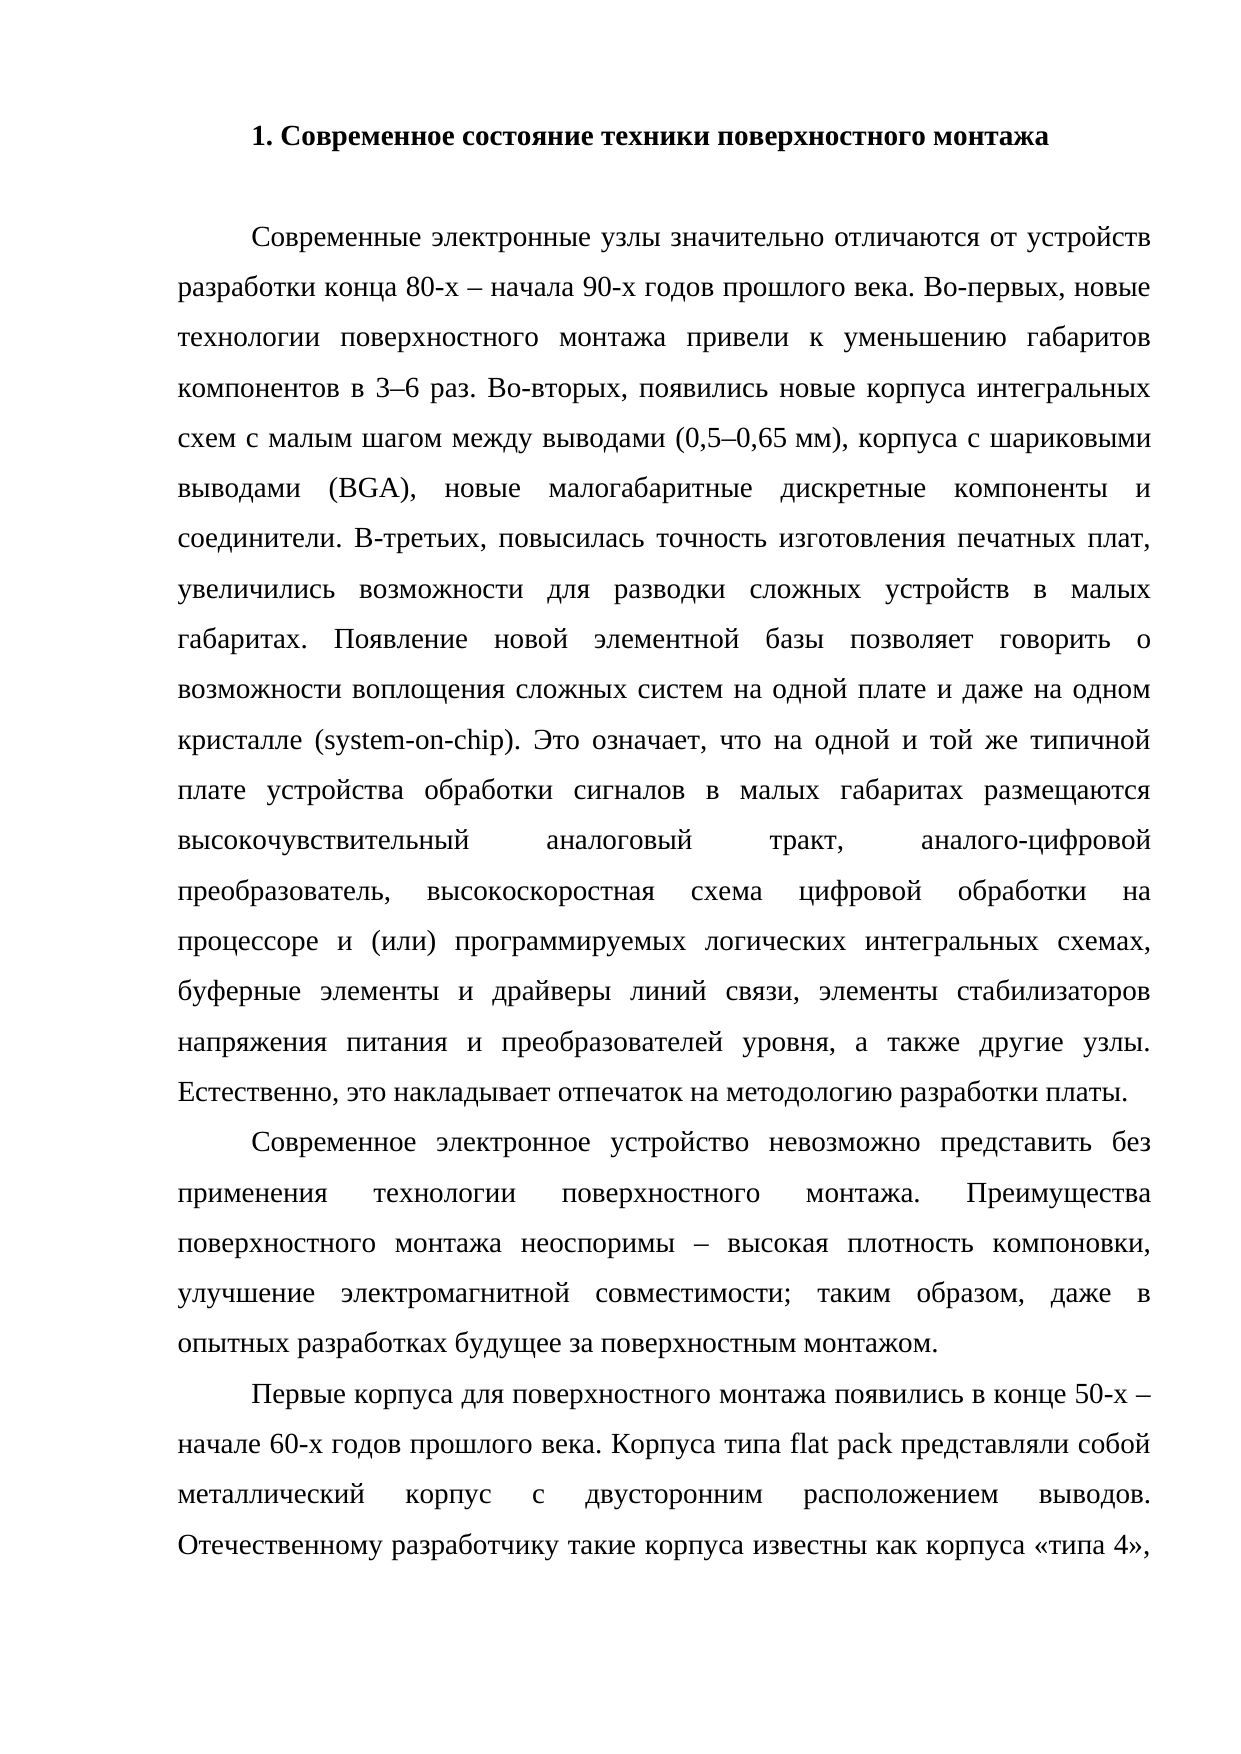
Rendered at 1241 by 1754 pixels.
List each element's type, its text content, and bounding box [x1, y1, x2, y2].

text Современное электронное устройство невозможно представить без применения технологии поверхностного монтажа. Преимущества поверхностного монтажа неоспоримы – высокая плотность компоновки, улучшение электромагнитной совместимости; таким образом, даже в опытных разработках будущее за поверхностным монтажом. [177, 1124, 1152, 1359]
text 1. Современное состояние техники поверхностного монтажа [177, 118, 1152, 152]
text Современные электронные узлы значительно отличаются от устройств разработки конца 80-х – начала 90-х годов прошлого века. Во-первых, новые технологии поверхностного монтажа привели к уменьшению габаритов компонентов в 3–6 раз. Во-вторых, появились новые корпуса интегральных схем с малым шагом между выводами (0,5–0,65 мм), корпуса с шариковыми выводами (BGA), новые малогабаритные дискретные компоненты и соединители. В-третьих, повысилась точность изготовления печатных плат, увеличились возможности для разводки сложных устройств в малых габаритах. Появление новой элементной базы позволяет говорить о возможности воплощения сложных систем на одной плате и даже на одном кристалле (system-on-chip). Это означает, что на одной и той же типичной плате устройства обработки сигналов в малых габаритах размещаются высокочувствительный аналоговый тракт, аналого-цифровой преобразователь, высокоскоростная схема цифровой обработки на процессоре и (или) программируемых логических интегральных схемах, буферные элементы и драйверы линий связи, элементы стабилизаторов напряжения питания и преобразователей уровня, а также другие узлы. Естественно, это накладывает отпечаток на методологию разработки платы. [177, 219, 1152, 1108]
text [177, 1376, 1152, 1560]
